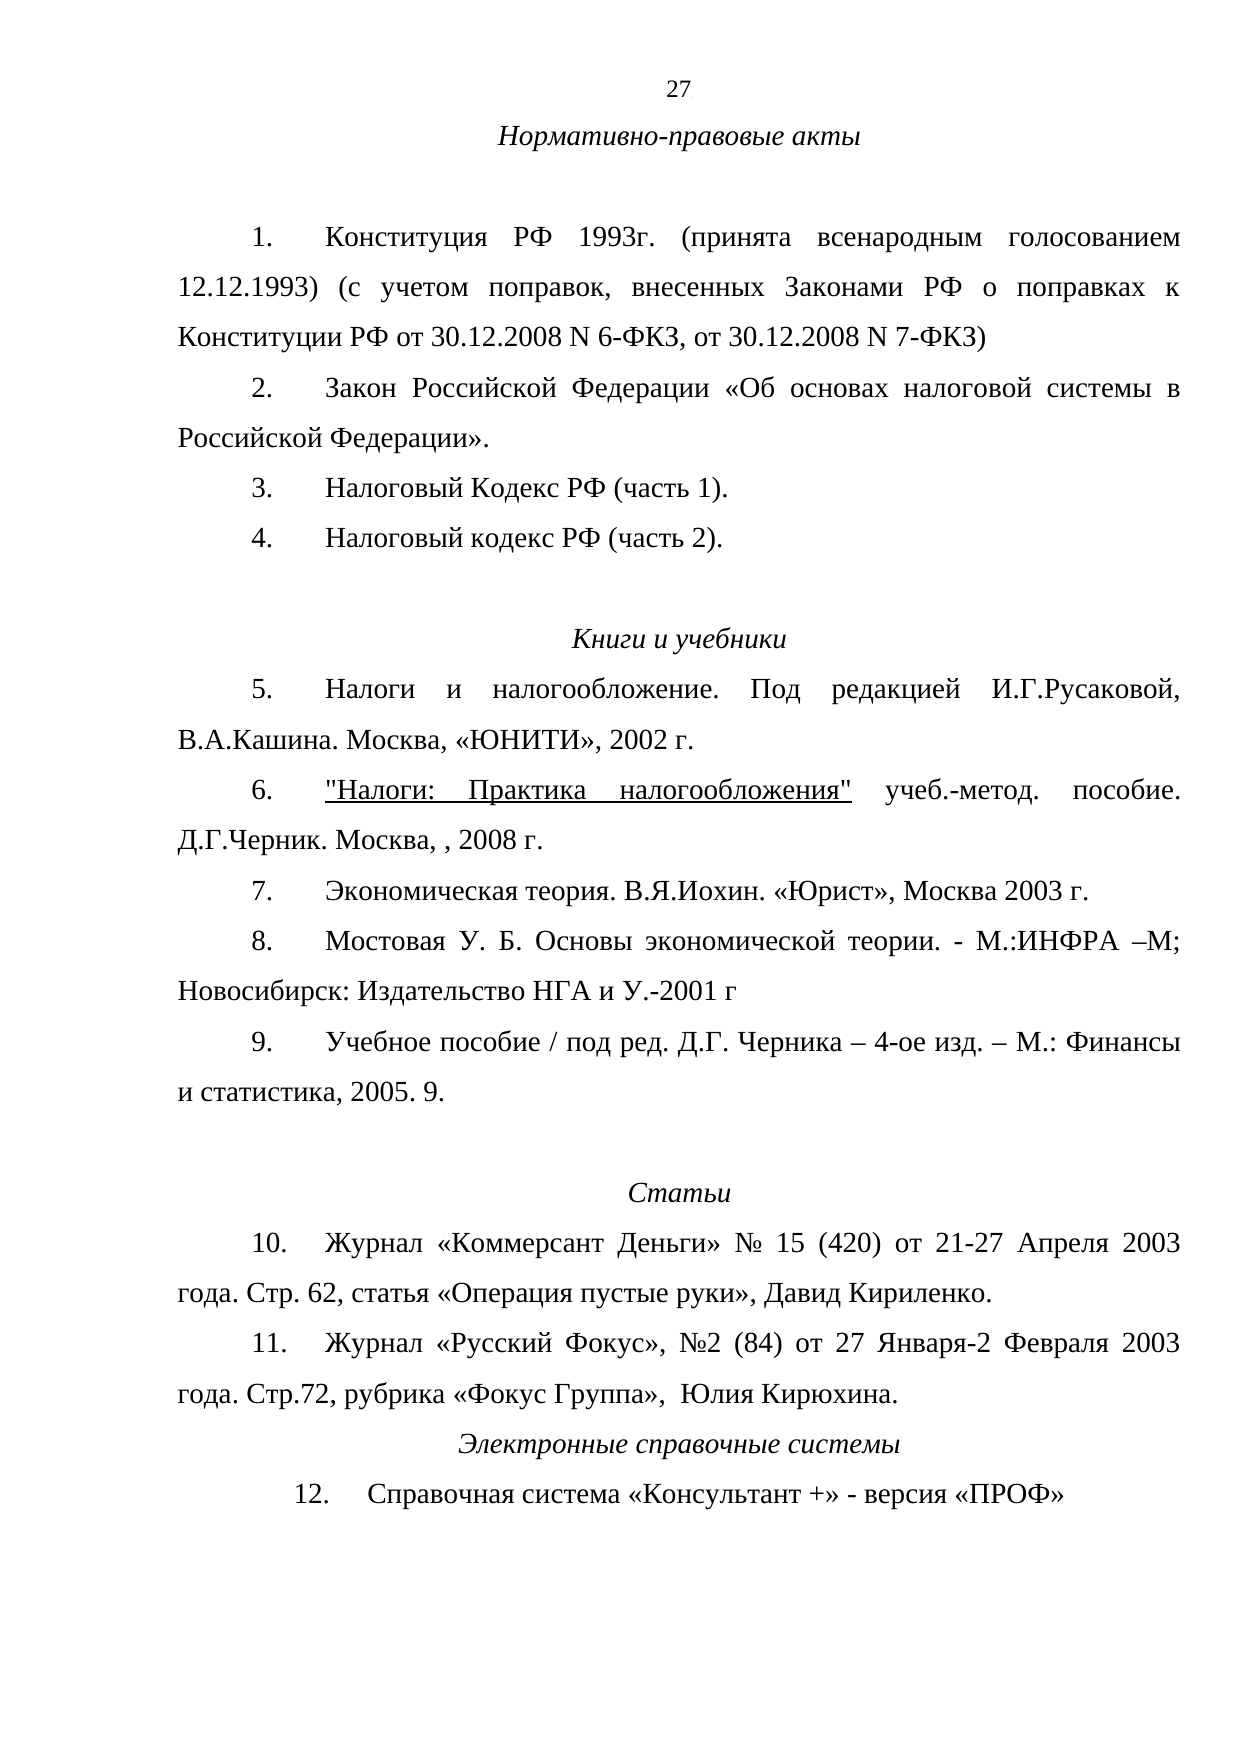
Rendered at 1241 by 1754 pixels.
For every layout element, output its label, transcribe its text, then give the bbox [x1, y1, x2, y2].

text 11. Журнал «Русский Фокус», №2 (84) от 27 Января-2 Февраля 2003 года. Стр.72, рубрика «Фокус Группа», Юлия Кирюхина. [177, 1326, 1181, 1409]
text 9. Учебное пособие / под ред. Д.Г. Черника – 4-ое изд. – М.: Финансы и статистика, 2005. 9. [177, 1024, 1181, 1108]
text 1. Конституция РФ 1993г. (принята всенародным голосованием 12.12.1993) (с учетом поправок, внесенных Законами РФ о поправках к Конституции РФ от 30.12.2008 N 6-ФКЗ, от 30.12.2008 N 7-ФКЗ) [177, 219, 1181, 353]
text 8. Мостовая У. Б. Основы экономической теории. - М.:ИНФРА –М; Новосибирск: Издательство НГА и У.-2001 г [177, 923, 1181, 1007]
text 2. Закон Российской Федерации «Об основах налоговой системы в Российской Федерации». [177, 370, 1181, 453]
text 3. Налоговый Кодекс РФ (часть 1). [177, 470, 1181, 504]
text Книги и учебники [177, 621, 1181, 655]
text Нормативно-правовые акты [177, 118, 1181, 152]
text Электронные справочные системы 12. Справочная система «Консультант +» - версия «ПРОФ» [177, 1426, 1181, 1510]
text Статьи [177, 1175, 1181, 1208]
text 4. Налоговый кодекс РФ (часть 2). [177, 521, 1181, 554]
text 5. Налоги и налогообложение. Под редакцией И.Г.Русаковой, В.А.Кашина. Москва, «ЮНИТИ», 2002 г. [177, 672, 1181, 755]
text 10. Журнал «Коммерсант Деньги» № 15 (420) от 21-27 Апреля 2003 года. Стр. 62, статья «Операция пустые руки», Давид Кириленко. [177, 1225, 1181, 1309]
text 7. Экономическая теория. В.Я.Иохин. «Юрист», Москва 2003 г. [177, 873, 1181, 906]
text 6. "Налоги: Практика налогообложения" учеб.-метод. пособие. Д.Г.Черник. Москва, , 2008 г. [177, 772, 1181, 856]
